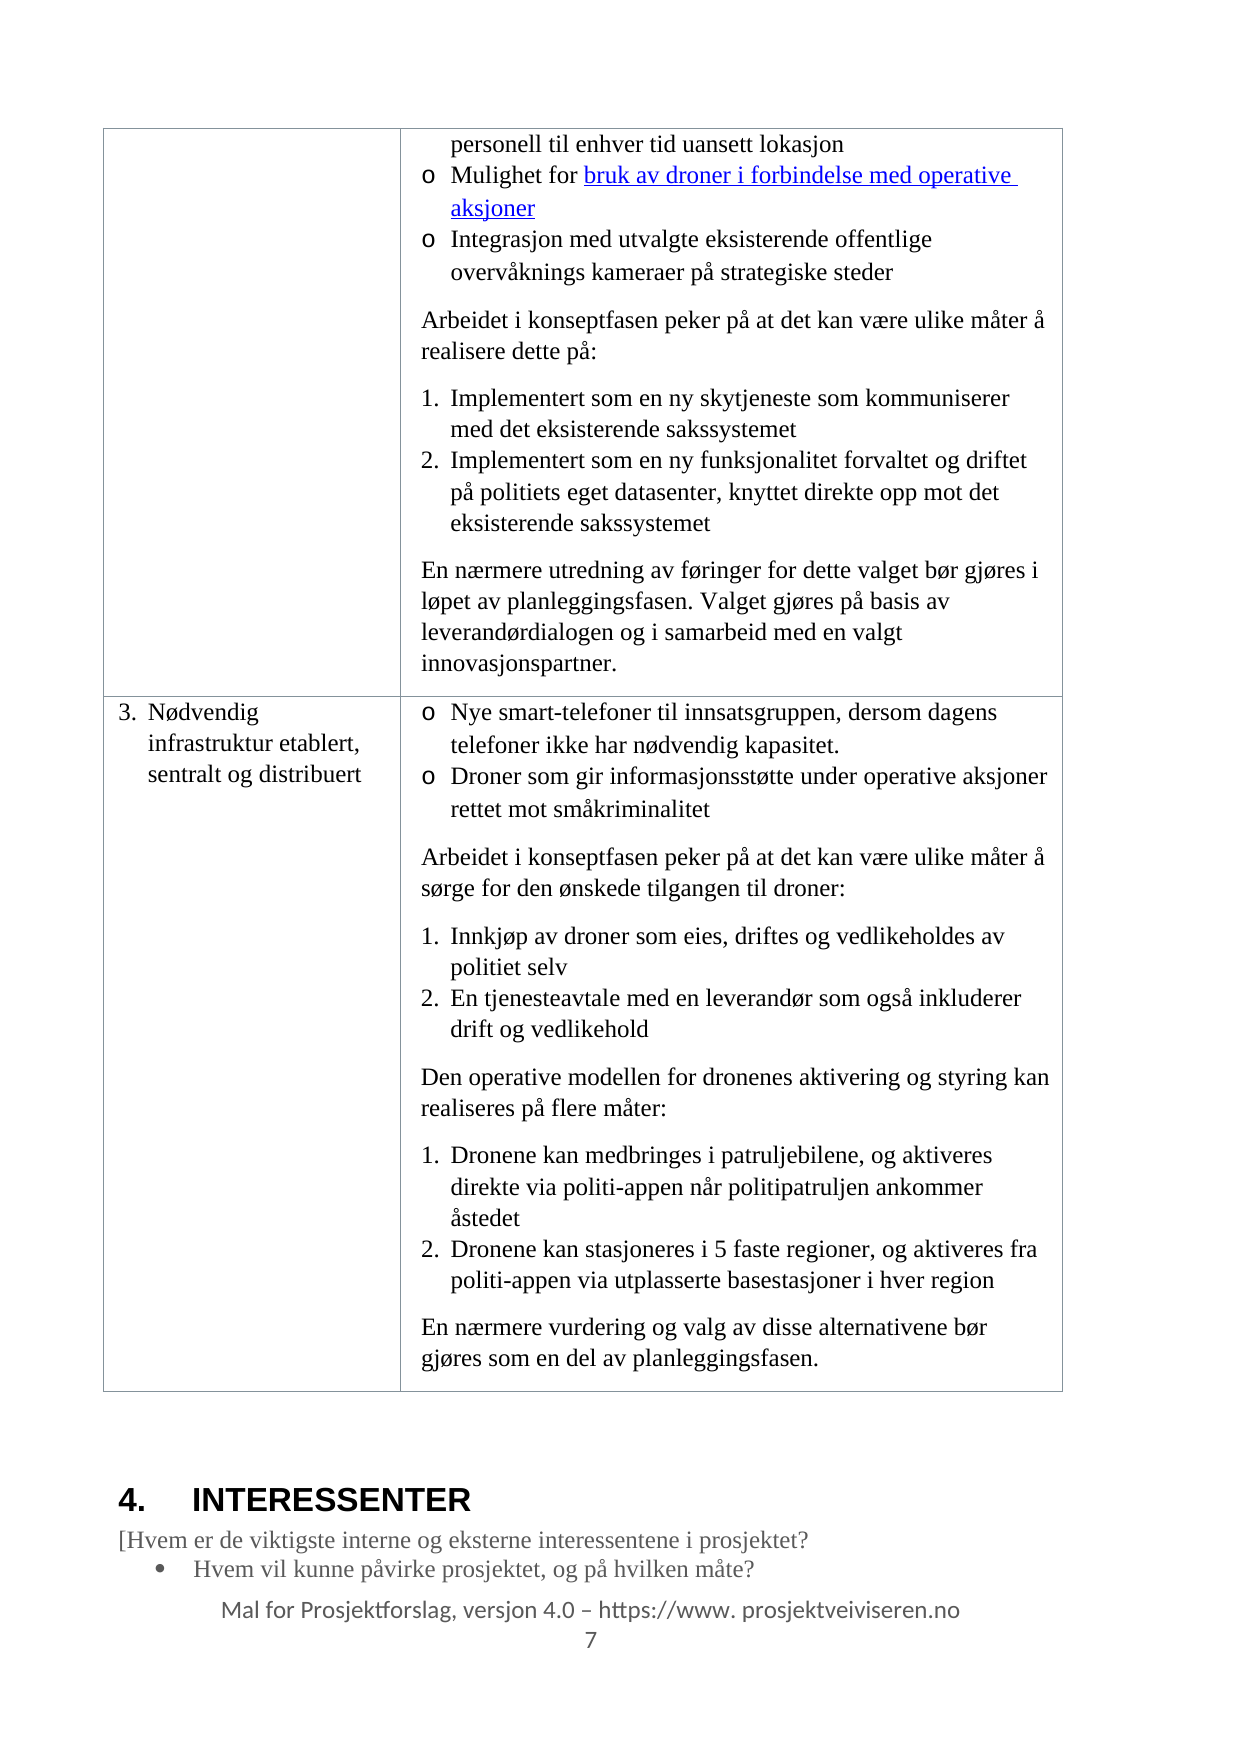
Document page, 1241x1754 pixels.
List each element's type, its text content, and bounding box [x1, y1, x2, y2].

text [Hvem er de viktigste interne og eksterne interessentene i prosjektet? [118, 1525, 1107, 1554]
subtitle Interessenter [118, 1481, 1107, 1519]
table_cell Nødvendig infrastruktur etablert, sentralt og distribuert [104, 697, 400, 1391]
list Hvem vil kunne påvirke prosjektet, og på hvilken måte? [156, 1554, 1107, 1583]
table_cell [401, 129, 1062, 696]
table_cell Nye smart-telefoner til innsatsgruppen, dersom dagens telefoner ikke har nødvendig kapasitet. Droner som gir informasjonsstøtte under operative aksjoner rettet mot småkriminalitet Arbeidet i konseptfasen peker på at det kan være ulike måter å sørge for den ønskede tilgangen til droner: Innkjøp av droner som eies, driftes og vedlikeholdes av politiet selv En tjenesteavtale med en leverandør som også inkluderer drift og vedlikehold Den operative modellen for dronenes aktivering og styring kan realiseres på flere måter: Dronene kan medbringes i patruljebilene, og aktiveres direkte via politi-appen når politipatruljen ankommer åstedet Dronene kan stasjoneres i 5 faste regioner, og aktiveres fra politi-appen via utplasserte basestasjoner i hver region En nærmere vurdering og valg av disse alternativene bør gjøres som en del av planleggingsfasen. [401, 697, 1062, 1391]
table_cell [104, 129, 400, 696]
